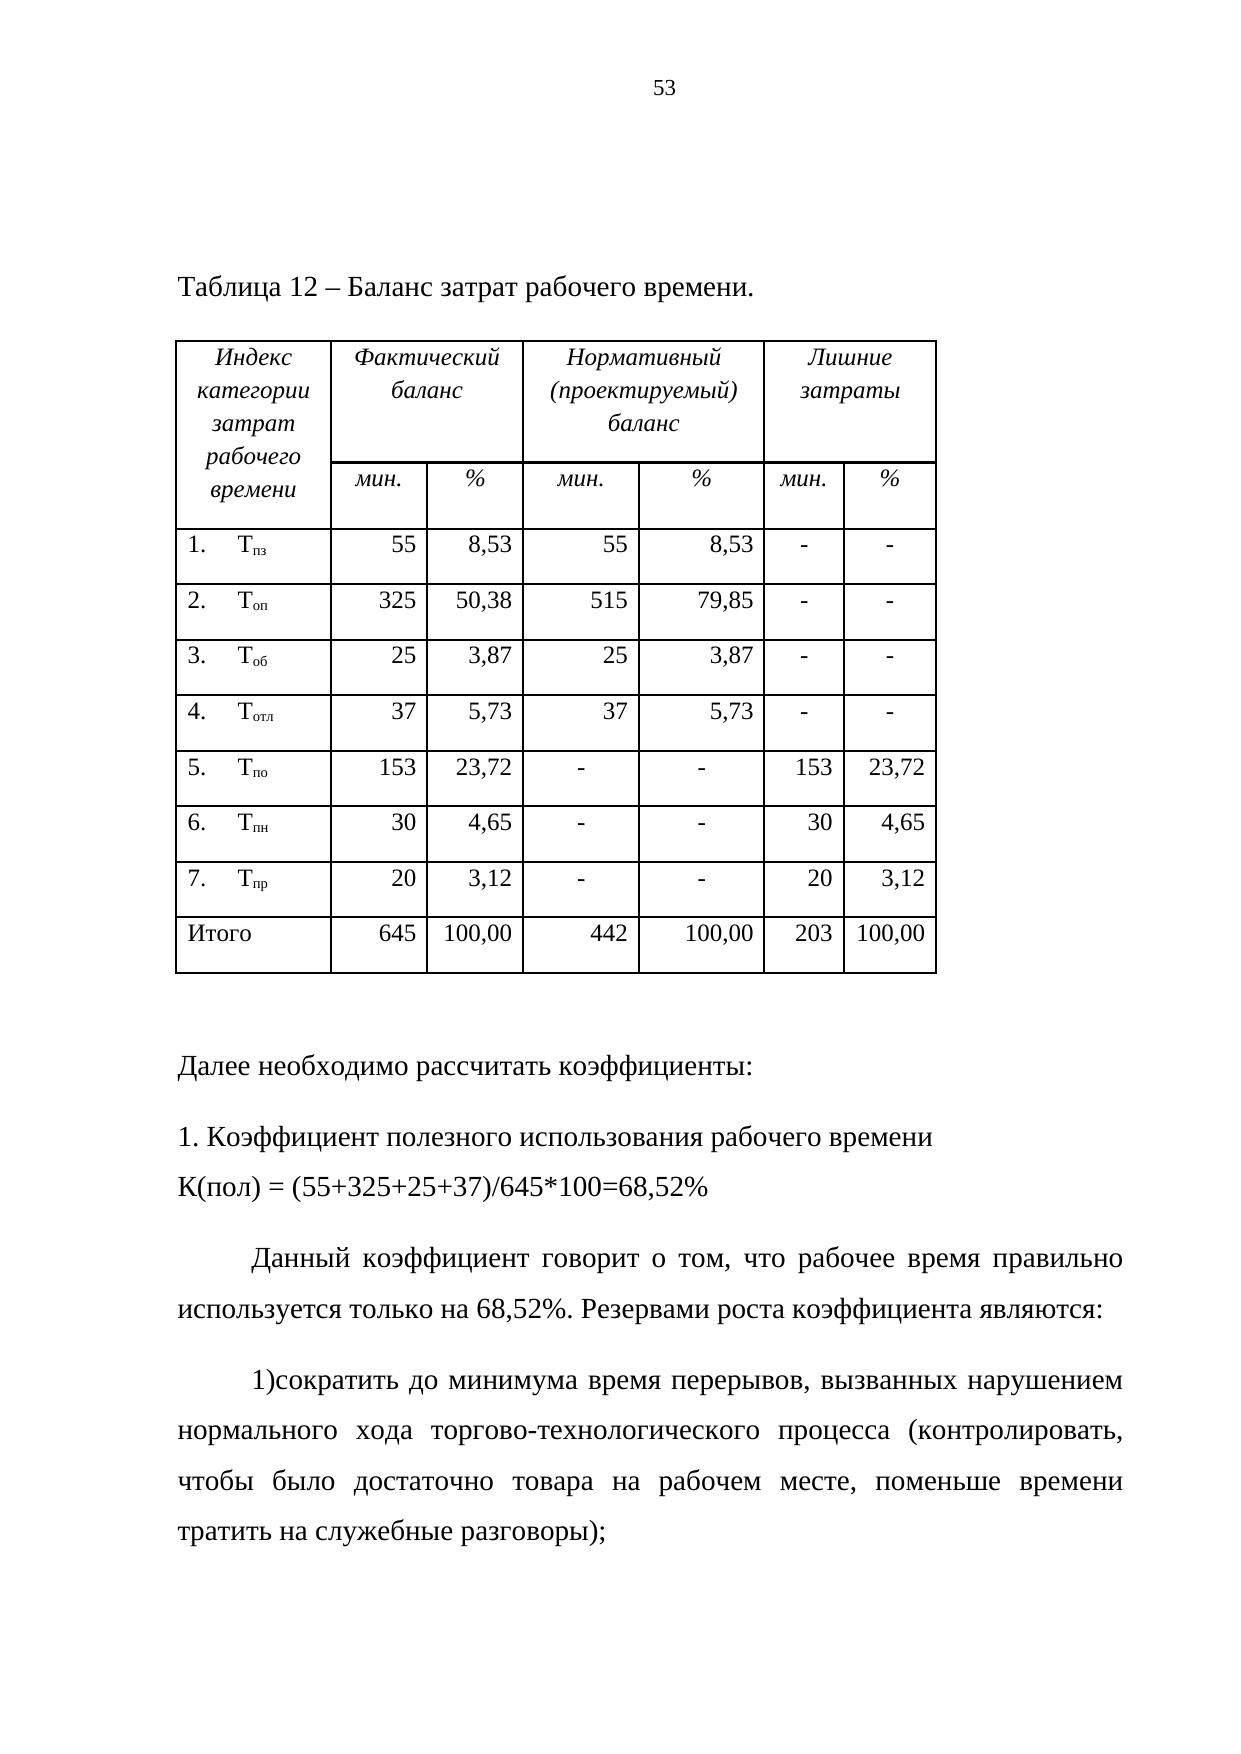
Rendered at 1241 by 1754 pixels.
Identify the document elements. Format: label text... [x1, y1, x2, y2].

table_header Индекс категории затрат рабочего времени [177, 342, 330, 527]
table_cell 50,38 [428, 585, 522, 638]
table_cell - [765, 641, 843, 694]
table_cell % [428, 464, 522, 527]
table_cell 153 [765, 752, 843, 805]
table_cell 3,87 [428, 641, 522, 694]
text К(пол) = (55+325+25+37)/645*100=68,52% [177, 1169, 1124, 1203]
table_cell 23,72 [428, 752, 522, 805]
table_cell 5,73 [428, 696, 522, 749]
table_cell 2. Топ [177, 585, 330, 638]
table_cell 4,65 [845, 807, 935, 861]
table_cell 100,00 [428, 918, 522, 972]
text 1)сократить до минимума время перерывов, вызванных нарушением нормального хода торгово-технологического процесса (контролировать, чтобы было достаточно товара на рабочем месте, поменьше времени тратить на служебные разговоры); [177, 1362, 1124, 1547]
table_cell 8,53 [428, 530, 522, 583]
table_cell 30 [765, 807, 843, 861]
table_cell % [845, 464, 935, 527]
table_cell 4. Тотл [177, 696, 330, 749]
table_cell 203 [765, 918, 843, 972]
table_cell 100,00 [640, 918, 763, 972]
table_cell мин. [332, 464, 426, 527]
table_header Лишние затраты [765, 342, 935, 461]
table_cell 4,65 [428, 807, 522, 861]
table_cell мин. [765, 464, 843, 527]
table_cell - [765, 696, 843, 749]
table_cell Итого [177, 918, 330, 972]
table_cell 20 [765, 863, 843, 916]
table_cell % [640, 464, 763, 527]
table_cell - [640, 807, 763, 861]
table_cell 645 [332, 918, 426, 972]
table_cell 25 [332, 641, 426, 694]
table_cell 442 [524, 918, 638, 972]
table_cell 37 [524, 696, 638, 749]
table_cell 1. Тпз [177, 530, 330, 583]
table_cell 7. Тпр [177, 863, 330, 916]
table_cell 37 [332, 696, 426, 749]
table_cell 25 [524, 641, 638, 694]
table_cell 5,73 [640, 696, 763, 749]
table_cell - [765, 585, 843, 638]
table_header Нормативный (проектируемый) баланс [524, 342, 763, 461]
table_cell 8,53 [640, 530, 763, 583]
table_cell 3. Тоб [177, 641, 330, 694]
text Данный коэффициент говорит о том, что рабочее время правильно используется только на 68,52%. Резервами роста коэффициента являются: [177, 1241, 1124, 1324]
table_cell - [524, 752, 638, 805]
table_cell - [765, 530, 843, 583]
table_cell - [845, 696, 935, 749]
table_header Фактический баланс [332, 342, 522, 461]
table_cell - [524, 863, 638, 916]
table_cell 515 [524, 585, 638, 638]
table_cell 3,87 [640, 641, 763, 694]
table_cell 55 [524, 530, 638, 583]
table_cell 30 [332, 807, 426, 861]
table_cell - [845, 641, 935, 694]
table_cell - [640, 752, 763, 805]
table_cell 23,72 [845, 752, 935, 805]
table_cell 3,12 [428, 863, 522, 916]
table_cell - [845, 530, 935, 583]
table_cell - [845, 585, 935, 638]
table_cell 6. Тпн [177, 807, 330, 861]
table_cell 325 [332, 585, 426, 638]
table_cell 55 [332, 530, 426, 583]
table_cell 79,85 [640, 585, 763, 638]
table_cell 5. Тпо [177, 752, 330, 805]
text 1. Коэффициент полезного использования рабочего времени [177, 1119, 1124, 1153]
table_cell - [640, 863, 763, 916]
table_cell 20 [332, 863, 426, 916]
text Далее необходимо рассчитать коэффициенты: [177, 1048, 1124, 1082]
table_cell 3,12 [845, 863, 935, 916]
table_cell 153 [332, 752, 426, 805]
table_cell 100,00 [845, 918, 935, 972]
table_cell мин. [524, 464, 638, 527]
table_cell - [524, 807, 638, 861]
text Таблица 12 – Баланс затрат рабочего времени. [177, 269, 1124, 302]
